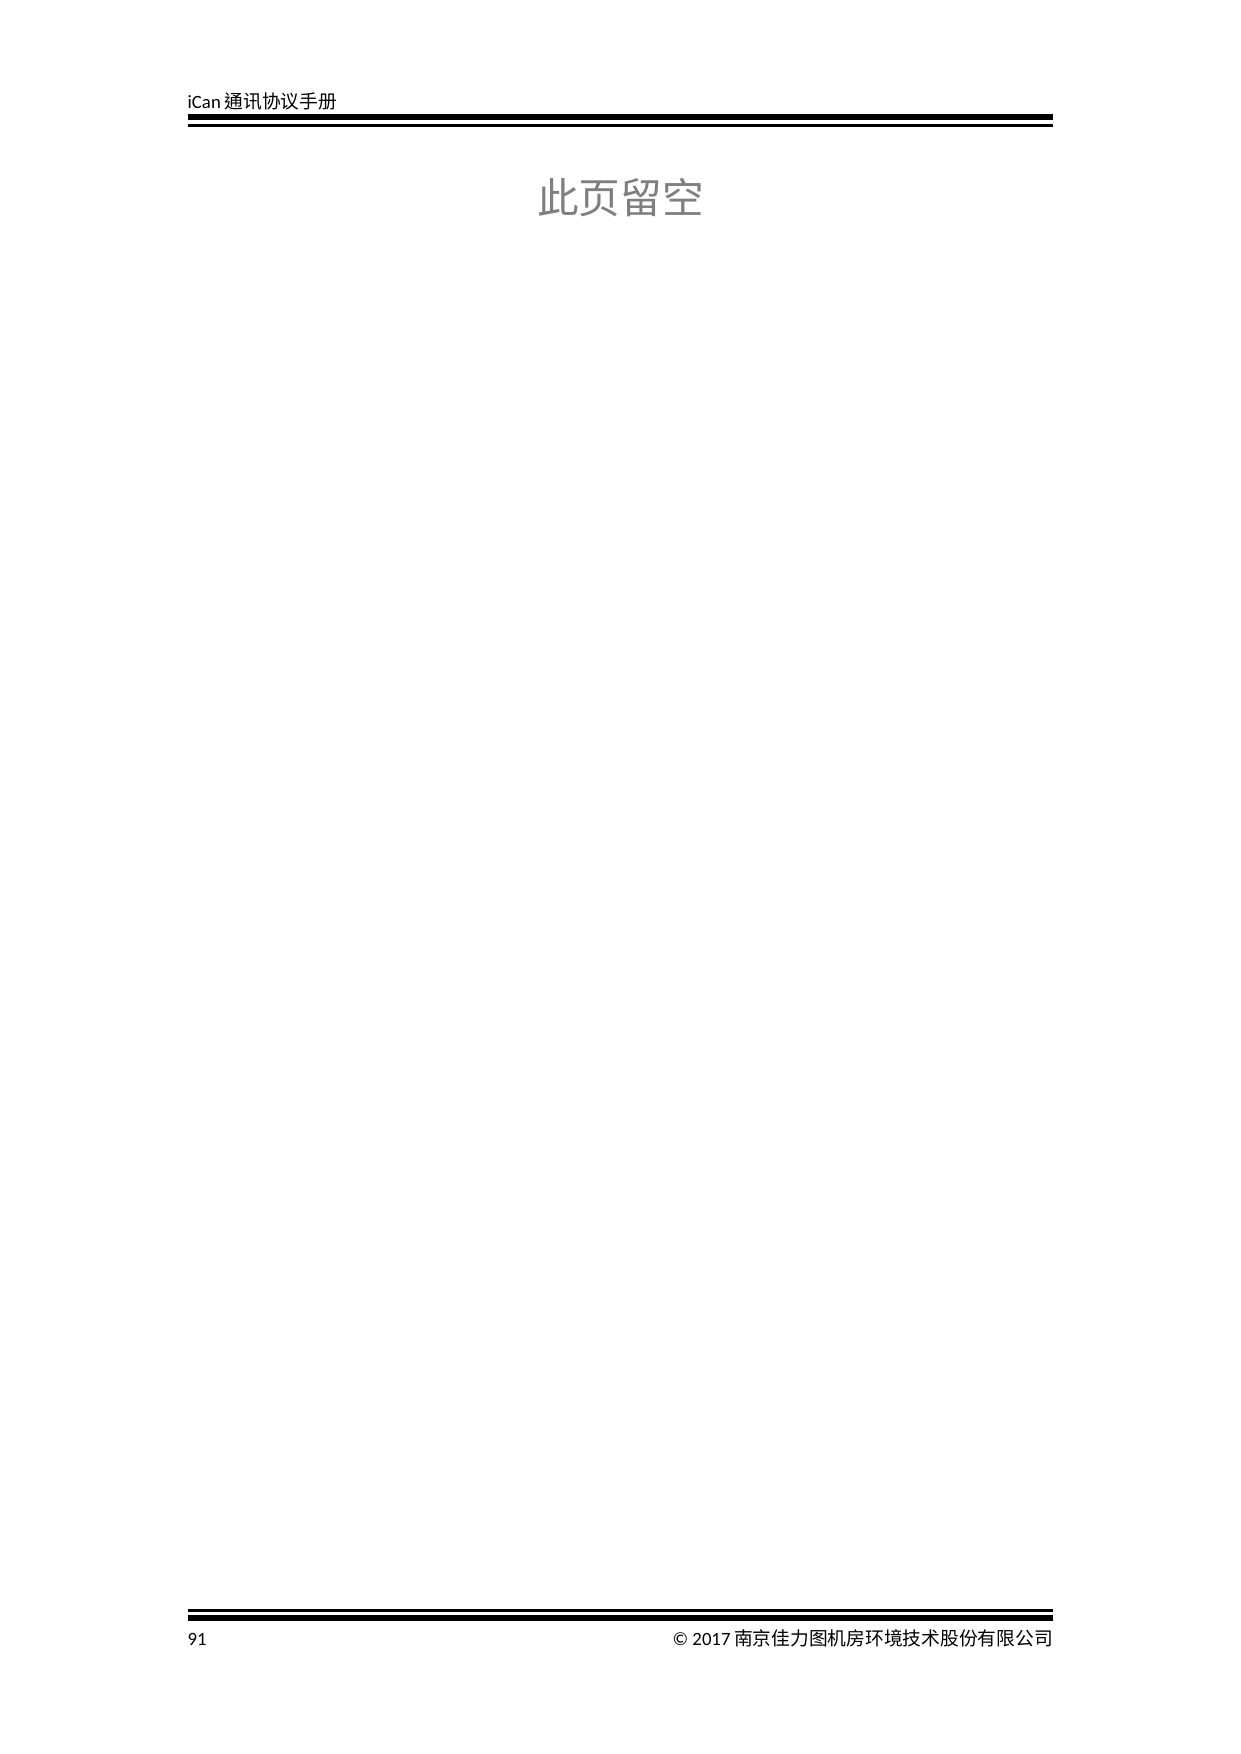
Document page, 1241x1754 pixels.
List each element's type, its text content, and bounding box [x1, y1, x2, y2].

text 此页留空 [187, 163, 1053, 228]
